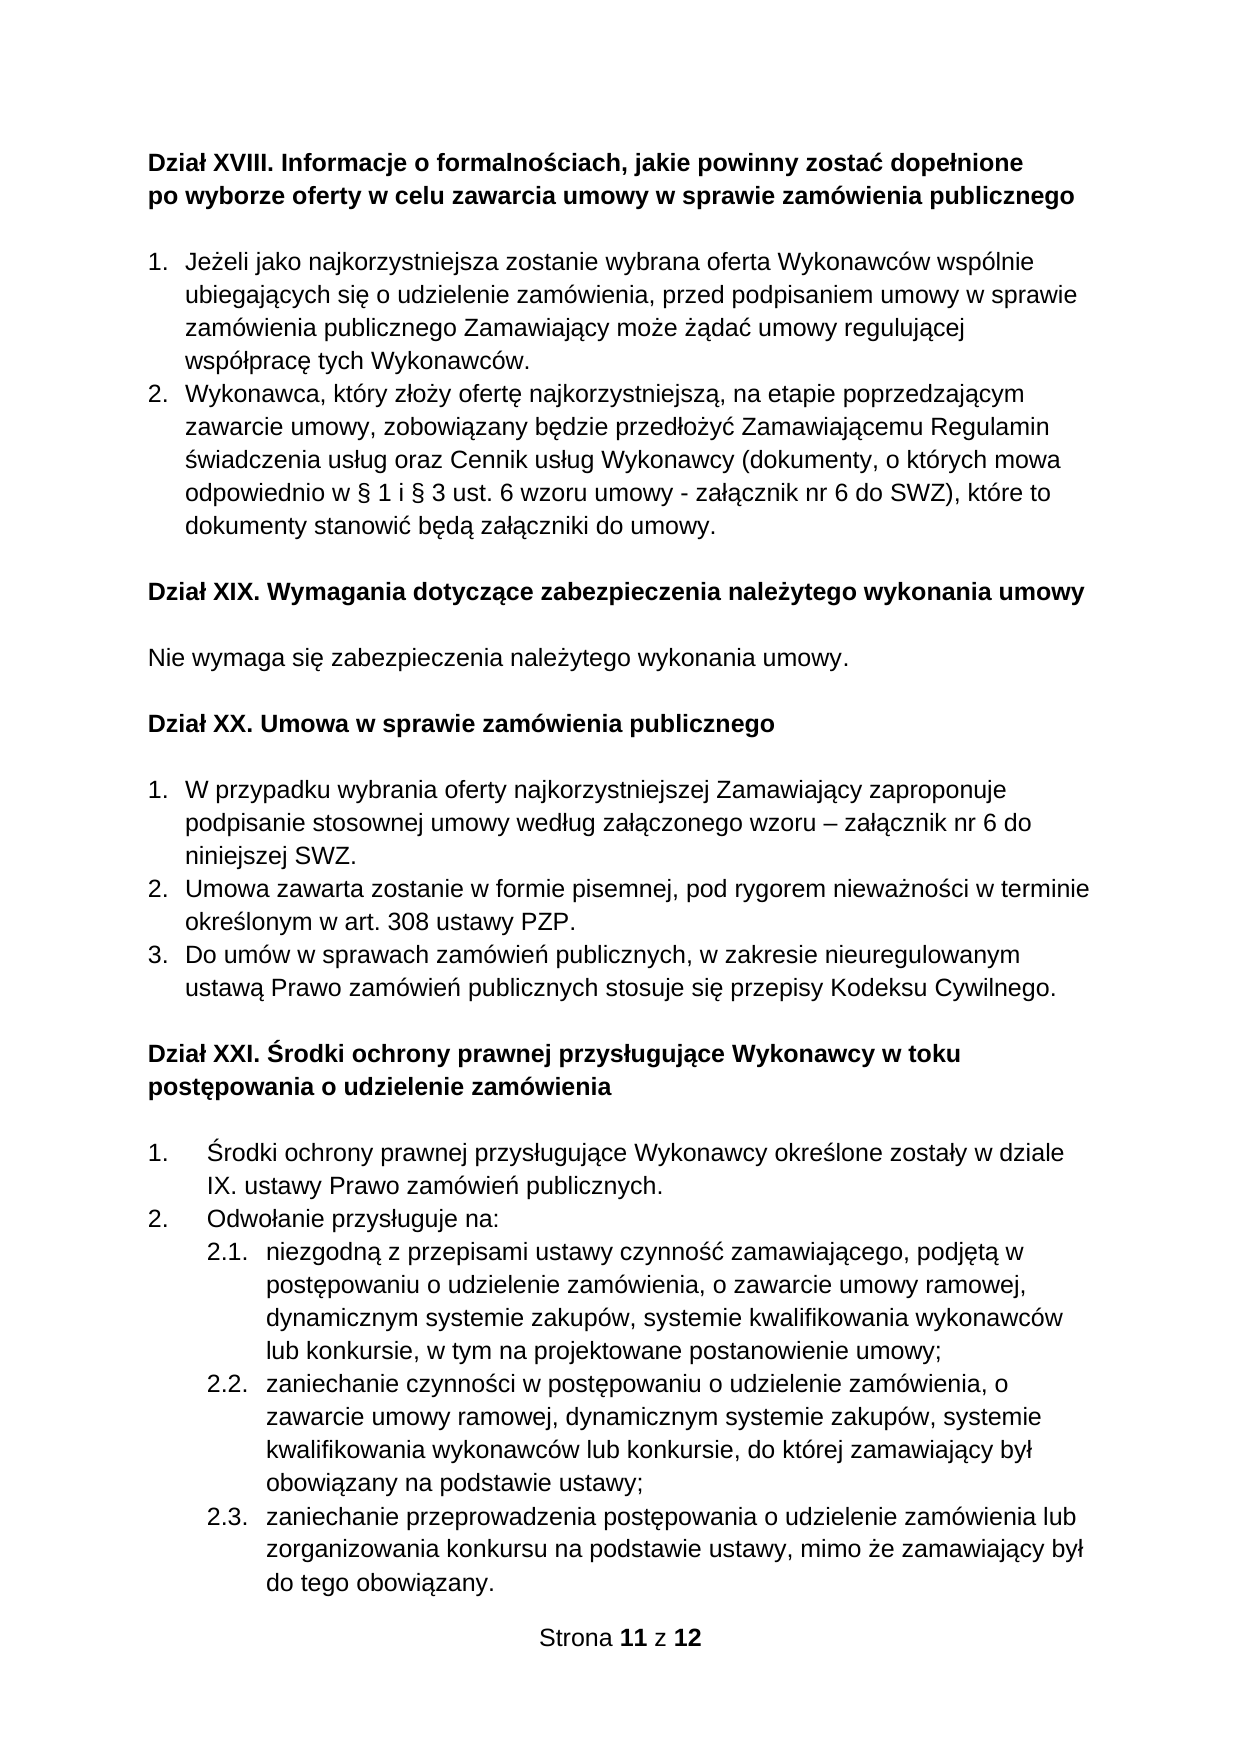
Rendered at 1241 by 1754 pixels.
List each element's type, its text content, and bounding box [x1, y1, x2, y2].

text Nie wymaga się zabezpieczenia należytego wykonania umowy. [148, 643, 1093, 672]
text Dział XX. Umowa w sprawie zamówienia publicznego [148, 709, 1093, 738]
list Do umów w sprawach zamówień publicznych, w zakresie nieuregulowanym ustawą Prawo zamówień publicznych stosuje się przepisy Kodeksu Cywilnego. [148, 940, 1093, 1002]
list Odwołanie przysługuje na: [148, 1204, 1093, 1233]
text Dział XVIII. Informacje o formalnościach, jakie powinny zostać dopełnione po wyborze oferty w celu zawarcia umowy w sprawie zamówienia publicznego [148, 148, 1093, 209]
list W przypadku wybrania oferty najkorzystniejszej Zamawiający zaproponuje podpisanie stosownej umowy według załączonego wzoru – załącznik nr 6 do niniejszej SWZ. [148, 775, 1093, 870]
list Umowa zawarta zostanie w formie pisemnej, pod rygorem nieważności w terminie określonym w art. 308 ustawy PZP. [148, 874, 1093, 936]
list Jeżeli jako najkorzystniejsza zostanie wybrana oferta Wykonawców wspólnie ubiegających się o udzielenie zamówienia, przed podpisaniem umowy w sprawie zamówienia publicznego Zamawiający może żądać umowy regulującej współpracę tych Wykonawców. [148, 247, 1093, 374]
list Wykonawca, który złoży ofertę najkorzystniejszą, na etapie poprzedzającym zawarcie umowy, zobowiązany będzie przedłożyć Zamawiającemu Regulamin świadczenia usług oraz Cennik usług Wykonawcy (dokumenty, o których mowa odpowiednio w § 1 i § 3 ust. 6 wzoru umowy - załącznik nr 6 do SWZ), które to dokumenty stanowić będą załączniki do umowy. [148, 379, 1093, 539]
list zaniechanie przeprowadzenia postępowania o udzielenie zamówienia lub zorganizowania konkursu na podstawie ustawy, mimo że zamawiający był do tego obowiązany. [207, 1501, 1093, 1596]
list niezgodną z przepisami ustawy czynność zamawiającego, podjętą w postępowaniu o udzielenie zamówienia, o zawarcie umowy ramowej, dynamicznym systemie zakupów, systemie kwalifikowania wykonawców lub konkursie, w tym na projektowane postanowienie umowy; [207, 1237, 1093, 1365]
text Dział XIX. Wymagania dotyczące zabezpieczenia należytego wykonania umowy [148, 577, 1093, 606]
list Środki ochrony prawnej przysługujące Wykonawcy określone zostały w dziale IX. ustawy Prawo zamówień publicznych. [148, 1138, 1093, 1200]
text Dział XXI. Środki ochrony prawnej przysługujące Wykonawcy w toku postępowania o udzielenie zamówienia [148, 1039, 1093, 1101]
list zaniechanie czynności w postępowaniu o udzielenie zamówienia, o zawarcie umowy ramowej, dynamicznym systemie zakupów, systemie kwalifikowania wykonawców lub konkursie, do której zamawiający był obowiązany na podstawie ustawy; [207, 1369, 1093, 1497]
